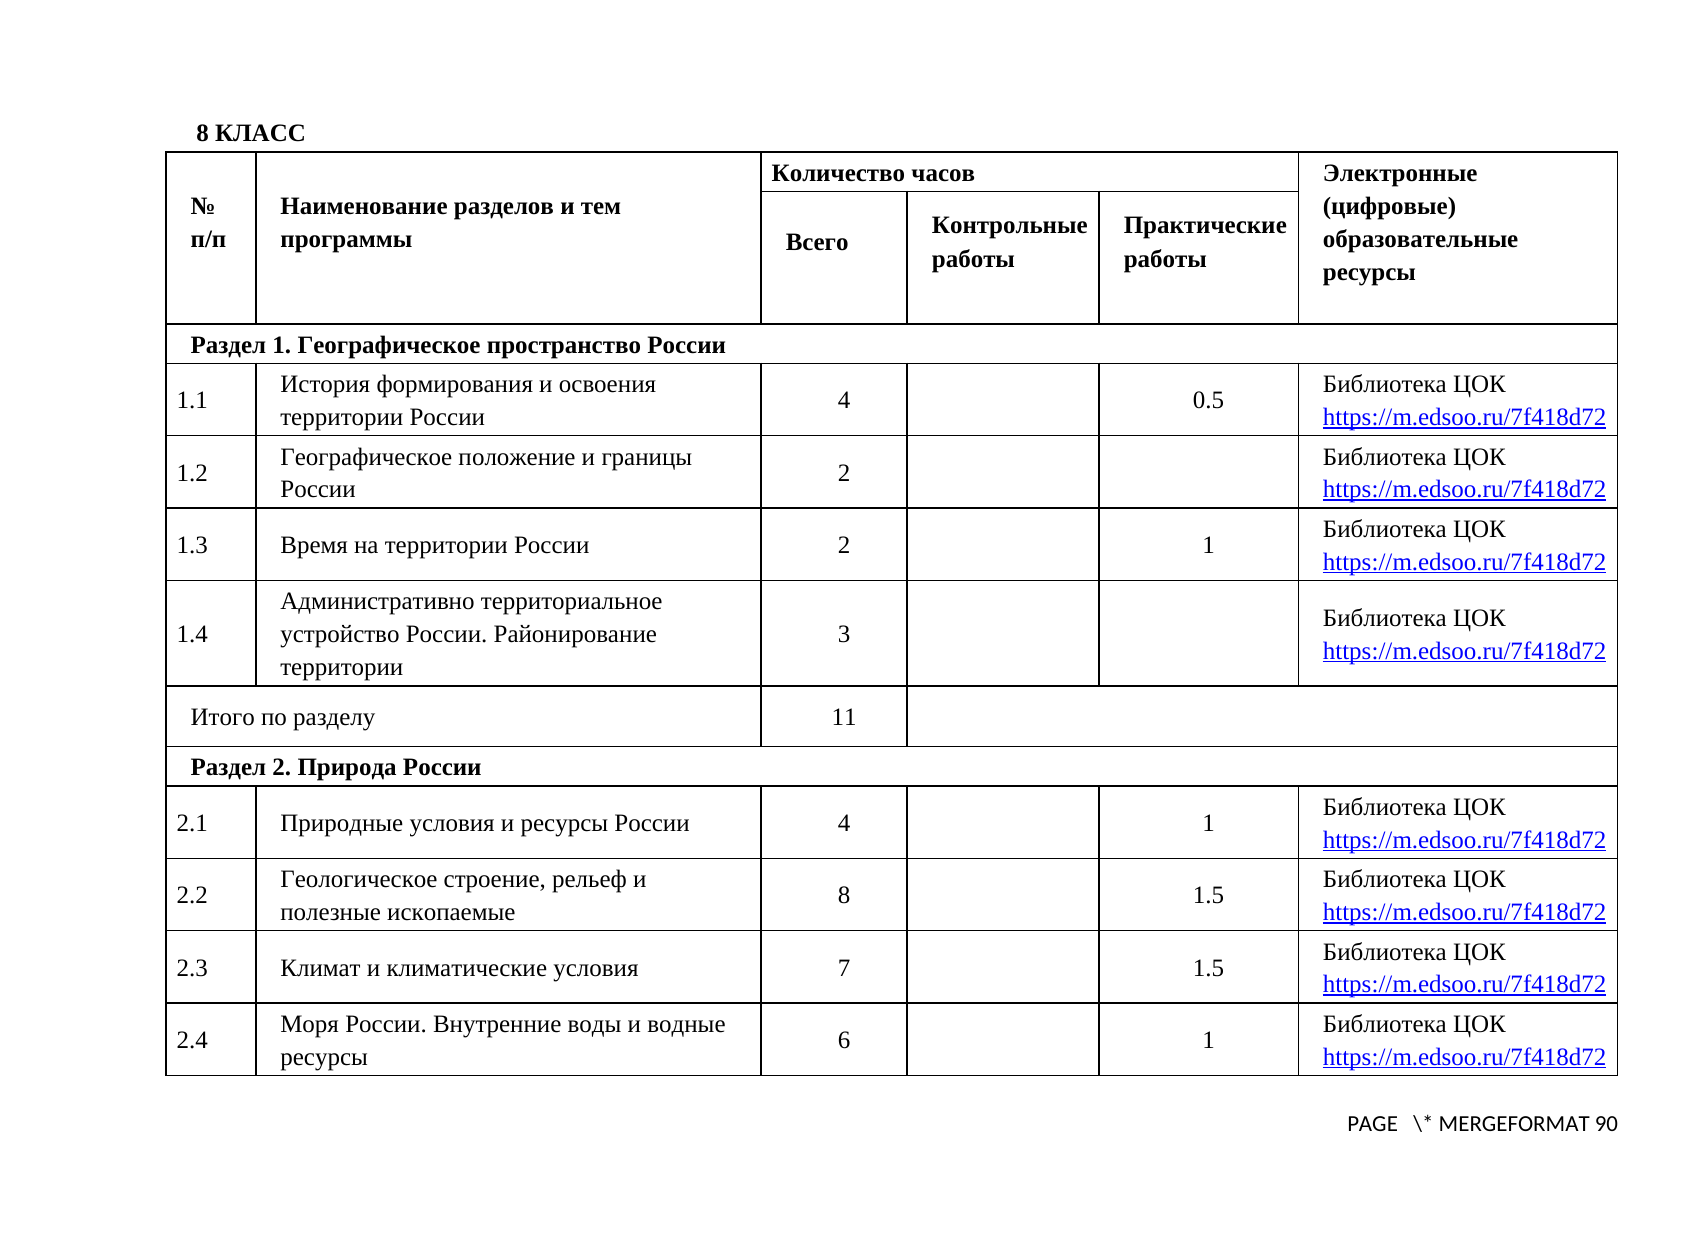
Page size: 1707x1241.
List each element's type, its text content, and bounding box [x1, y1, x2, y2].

table_cell Библиотека ЦОК https://m.edsoo.ru/7f418d72 [1299, 436, 1617, 507]
table_cell [908, 787, 1098, 857]
table_cell 1.5 [1100, 931, 1298, 1002]
table_cell Библиотека ЦОК https://m.edsoo.ru/7f418d72 [1299, 787, 1617, 857]
table_cell Географическое положение и границы России [257, 436, 760, 507]
table_cell 1.2 [167, 436, 255, 507]
table_cell 2.3 [167, 931, 255, 1002]
table_cell [908, 687, 1617, 746]
table_cell 1 [1100, 509, 1298, 579]
table_cell 0.5 [1100, 364, 1298, 435]
table_cell 2.4 [167, 1004, 255, 1074]
table_cell [908, 581, 1098, 685]
table_cell [1100, 436, 1298, 507]
table_cell Время на территории России [257, 509, 760, 579]
table_cell Библиотека ЦОК https://m.edsoo.ru/7f418d72 [1299, 859, 1617, 930]
table_cell 2.2 [167, 859, 255, 930]
table_cell 3 [762, 581, 906, 685]
table_cell 11 [762, 687, 906, 746]
table_cell 1 [1100, 1004, 1298, 1074]
table_cell Практические работы [1100, 192, 1298, 323]
table_cell Библиотека ЦОК https://m.edsoo.ru/7f418d72 [1299, 581, 1617, 685]
table_cell Раздел 2. Природа России [167, 747, 1617, 785]
table_cell Контрольные работы [908, 192, 1098, 323]
table_cell Геологическое строение, рельеф и полезные ископаемые [257, 859, 760, 930]
table_cell Библиотека ЦОК https://m.edsoo.ru/7f418d72 [1299, 509, 1617, 579]
table_cell 2.1 [167, 787, 255, 857]
table_cell 1.5 [1100, 859, 1298, 930]
table_cell [1100, 581, 1298, 685]
table_cell Природные условия и ресурсы России [257, 787, 760, 857]
table_cell Всего [762, 192, 906, 323]
table_cell Климат и климатические условия [257, 931, 760, 1002]
table_cell 2 [762, 436, 906, 507]
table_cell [1299, 1004, 1617, 1074]
table_cell Раздел 1. Географическое пространство России [167, 325, 1617, 362]
table_cell Итого по разделу [167, 687, 760, 746]
table_cell 4 [762, 787, 906, 857]
table_cell Административно территориальное устройство России. Районирование территории [257, 581, 760, 685]
table_cell 2 [762, 509, 906, 579]
table_cell 1.4 [167, 581, 255, 685]
table_cell Моря России. Внутренние воды и водные ресурсы [257, 1004, 760, 1074]
table_cell [908, 509, 1098, 579]
table_cell [908, 436, 1098, 507]
table_cell История формирования и освоения территории России [257, 364, 760, 435]
table_cell 1 [1100, 787, 1298, 857]
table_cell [1299, 931, 1617, 1002]
table_cell 4 [762, 364, 906, 435]
table_cell [908, 364, 1098, 435]
table_header Количество часов [762, 153, 1298, 191]
table_cell 1.3 [167, 509, 255, 579]
table_cell Библиотека ЦОК https://m.edsoo.ru/7f418d72 [1299, 364, 1617, 435]
table_cell [908, 931, 1098, 1002]
table_cell 1.1 [167, 364, 255, 435]
table_header Электронные (цифровые) образовательные ресурсы [1299, 153, 1617, 323]
table_cell 7 [762, 931, 906, 1002]
text 8 КЛАСС [190, 118, 1618, 147]
table_cell 8 [762, 859, 906, 930]
table_cell [908, 1004, 1098, 1074]
table_cell 6 [762, 1004, 906, 1074]
table_header Наименование разделов и тем программы [257, 153, 760, 323]
table_cell [908, 859, 1098, 930]
table_header № п/п [167, 153, 255, 323]
